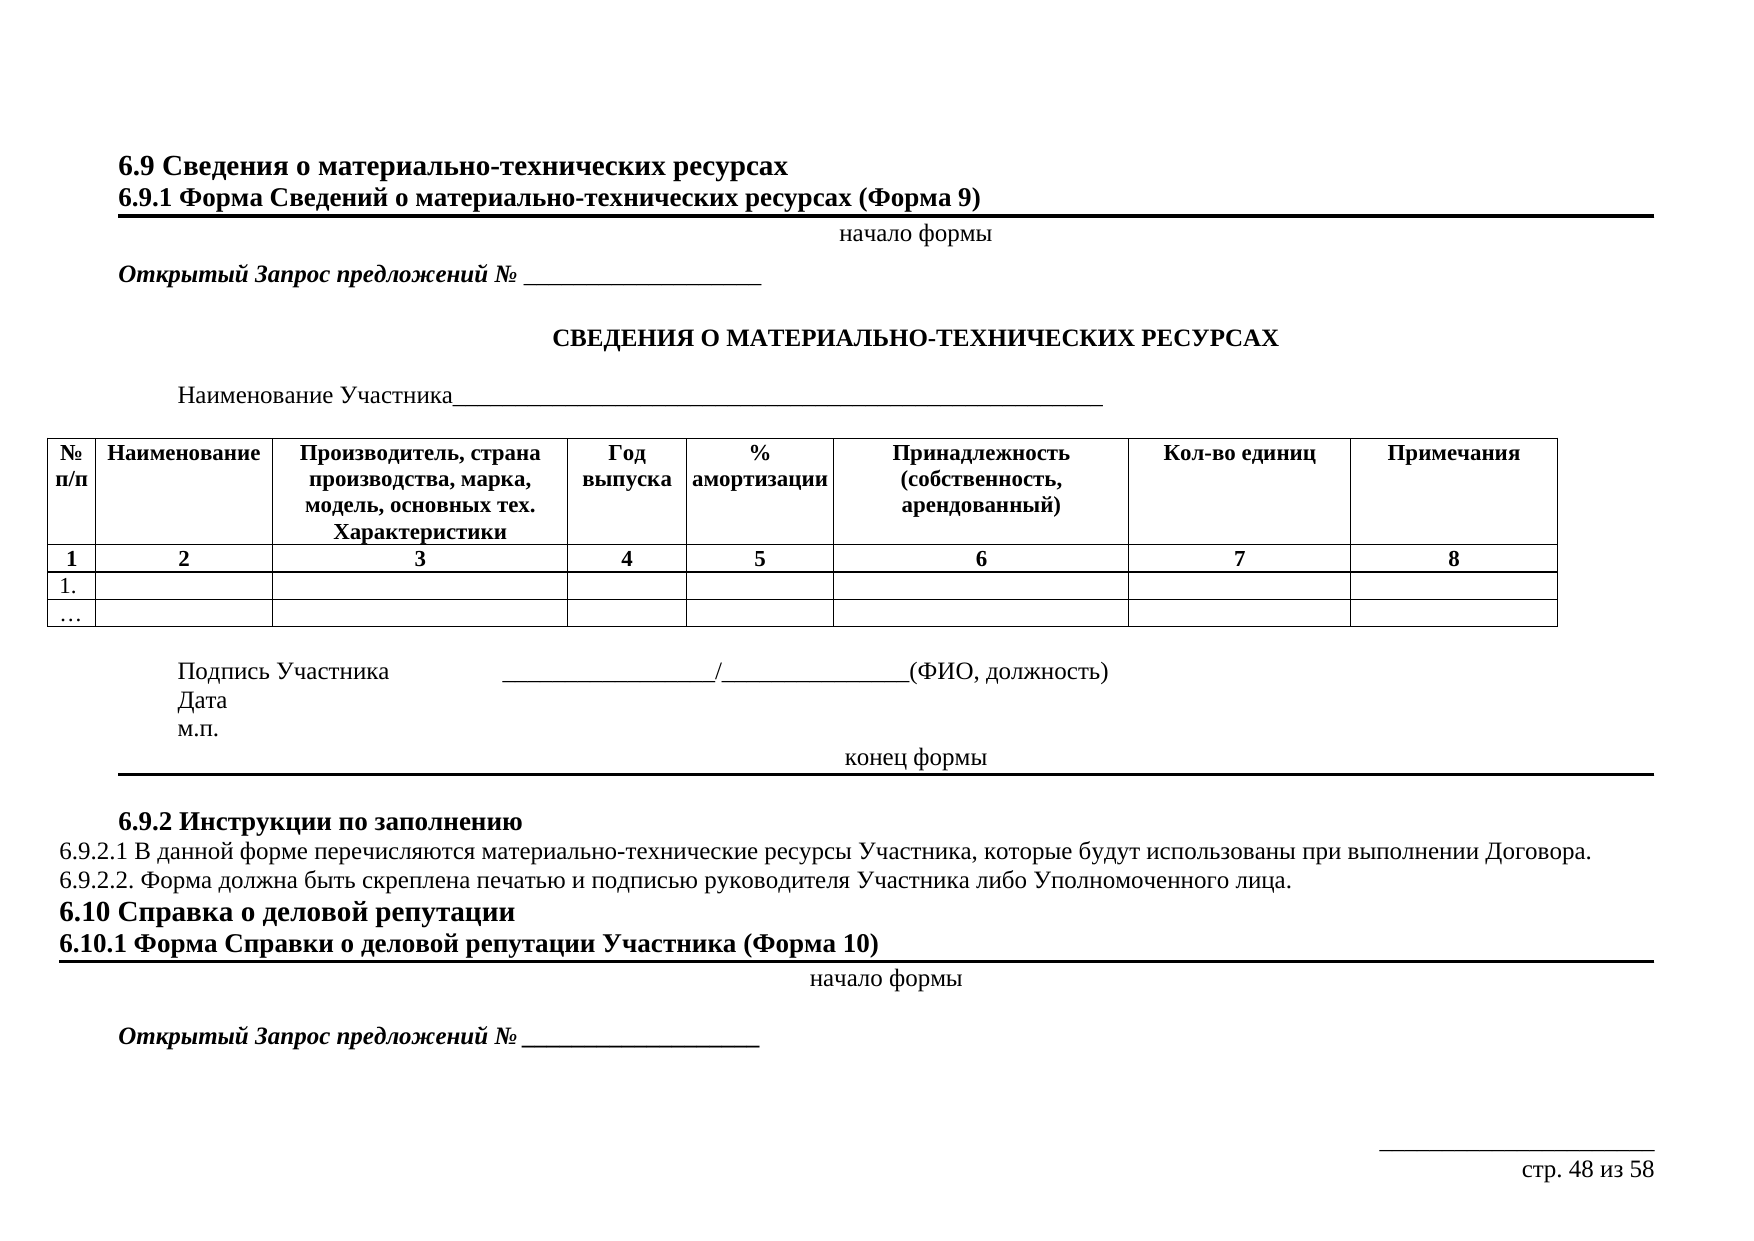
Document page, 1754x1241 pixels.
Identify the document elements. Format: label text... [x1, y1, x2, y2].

table_cell [834, 600, 1128, 626]
table_cell [834, 573, 1128, 599]
text 6.9.2.1 В данной форме перечисляются материально-технические ресурсы Участника, которые будут использованы при выполнении Договора. [59, 836, 1654, 865]
table_cell 1 [48, 545, 95, 571]
table_cell [96, 600, 272, 626]
table_cell 8 [1351, 545, 1557, 571]
table_header Принадлежность (собственность, арендованный) [834, 439, 1128, 544]
subtitle 6.9.1 Форма Сведений о материально-технических ресурсах (Форма 9) [118, 181, 1654, 214]
text начало формы [118, 963, 1654, 992]
text СВЕДЕНИЯ О МАТЕРИАЛЬНО-ТЕХНИЧЕСКИХ РЕСУРСАХ [118, 323, 1654, 351]
table_cell [1129, 600, 1350, 626]
table_header Примечания [1351, 439, 1557, 544]
subtitle 6.10 Справка о деловой репутации [59, 894, 1654, 927]
subtitle 6.9.2 Инструкции по заполнению [59, 805, 1654, 836]
text Наименование Участника____________________________________________________ [118, 380, 1654, 409]
table_cell [273, 600, 567, 626]
table_cell 2 [96, 545, 272, 571]
table_cell [687, 600, 833, 626]
table_cell [1351, 600, 1557, 626]
table_header Год выпуска [568, 439, 686, 544]
table_header Наименование [96, 439, 272, 544]
table_cell [273, 573, 567, 599]
table_cell 4 [568, 545, 686, 571]
table_cell [1351, 573, 1557, 599]
table_cell 5 [687, 545, 833, 571]
subtitle 6.9 Сведения о материально-технических ресурсах [118, 148, 1654, 181]
table_cell 6 [834, 545, 1128, 571]
table_cell 1. [48, 573, 95, 599]
text м.п. [118, 713, 1654, 742]
table_cell [96, 573, 272, 599]
text 6.9.2.2. Форма должна быть скреплена печатью и подписью руководителя Участника либо Уполномоченного лица. [59, 865, 1654, 894]
text конец формы [118, 742, 1654, 773]
table_header % амортизации [687, 439, 833, 544]
text Открытый Запрос предложений № ___________________ [118, 1021, 1654, 1050]
table_header № п/п [48, 439, 95, 544]
table_cell [1129, 573, 1350, 599]
table_cell [568, 573, 686, 599]
text Дата [118, 685, 1654, 713]
table_cell 3 [273, 545, 567, 571]
text начало формы [118, 218, 1654, 246]
table_cell [568, 600, 686, 626]
table_header Кол-во единиц [1129, 439, 1350, 544]
table_cell … [48, 600, 95, 626]
table_header Производитель, страна производства, марка, модель, основных тех. Характеристики [273, 439, 567, 544]
table_cell [687, 573, 833, 599]
table_cell 7 [1129, 545, 1350, 571]
text Открытый Запрос предложений № ___________________ [59, 259, 1654, 288]
text Подпись Участника _________________/_______________(ФИО, должность) [118, 656, 1654, 685]
subtitle 6.10.1 Форма Справки о деловой репутации Участника (Форма 10) [59, 927, 1654, 960]
